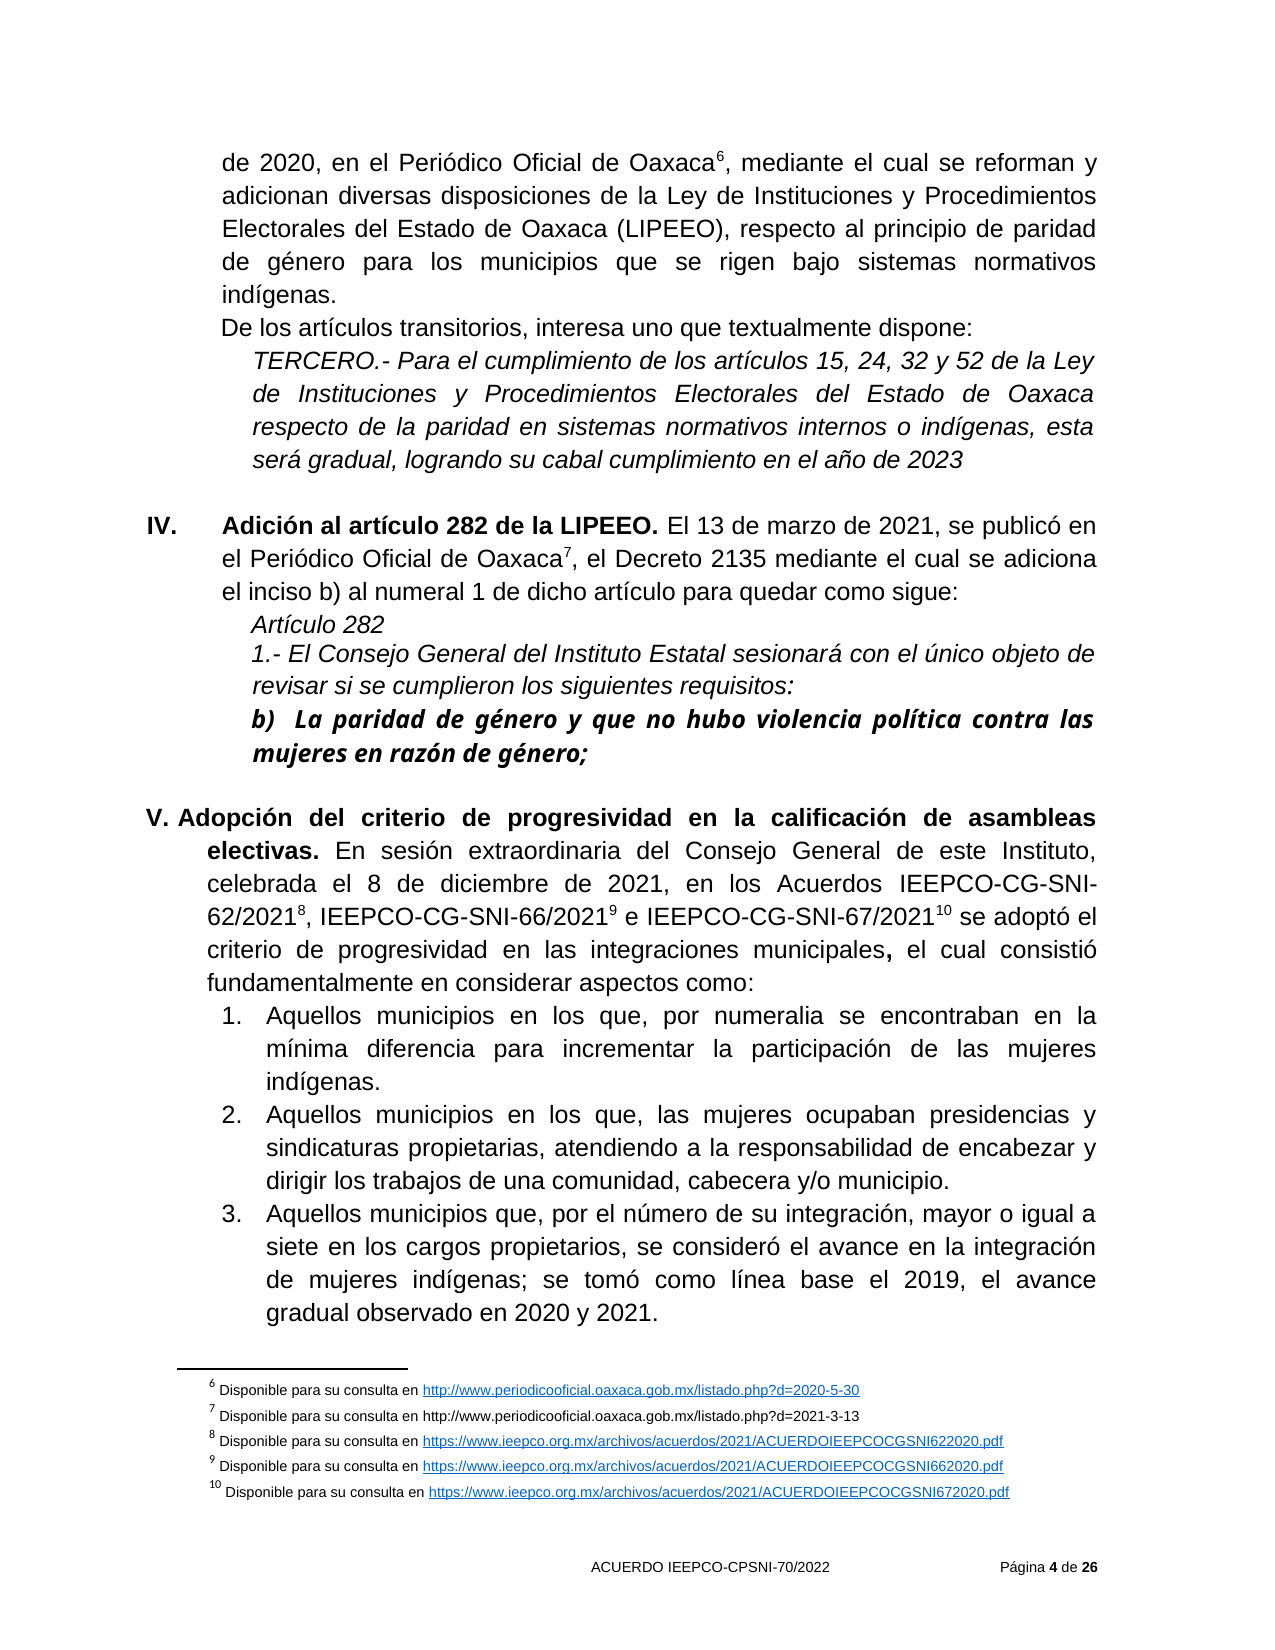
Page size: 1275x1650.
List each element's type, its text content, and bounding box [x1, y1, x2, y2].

list Aquellos municipios en los que, por numeralia se encontraban en la mínima diferencia para incrementar la participación de las mujeres indígenas. [221, 1001, 1098, 1096]
list Aquellos municipios que, por el número de su integración, mayor o igual a siete en los cargos propietarios, se consideró el avance en la integración de mujeres indígenas; se tomó como línea base el 2019, el avance gradual observado en 2020 y 2021. [221, 1199, 1098, 1327]
list Aquellos municipios en los que, las mujeres ocupaban presidencias y sindicaturas propietarias, atendiendo a la responsabilidad de encabezar y dirigir los trabajos de una comunidad, cabecera y/o municipio. [221, 1100, 1098, 1194]
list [186, 148, 1098, 308]
list Adición al artículo 282 de la LIPEEO. El 13 de marzo de 2021, se publicó en el Periódico Oficial de Oaxaca, el Decreto 2135 mediante el cual se adiciona el inciso b) al numeral 1 de dicho artículo para quedar como sigue: [177, 511, 1098, 606]
text Artículo 282 [251, 610, 1098, 639]
list TERCERO.- Para el cumplimiento de los artículos 15, 24, 32 y 52 de la Ley de Instituciones y Procedimientos Electorales del Estado de Oaxaca respecto de la paridad en sistemas normativos internos o indígenas, esta será gradual, logrando su cabal cumplimiento en el año de 2023 [252, 346, 1098, 473]
list Adopción del criterio de progresividad en la calificación de asambleas electivas. En sesión extraordinaria del Consejo General de este Instituto, celebrada el 8 de diciembre de 2021, en los Acuerdos IEEPCO-CG-SNI-62/2021, IEEPCO-CG-SNI-66/2021 e IEEPCO-CG-SNI-67/2021 se adoptó el criterio de progresividad en las integraciones municipales, el cual consistió fundamentalmente en considerar aspectos como: [169, 803, 1098, 996]
list De los artículos transitorios, interesa uno que textualmente dispone: [221, 313, 1098, 341]
text b) La paridad de género y que no hubo violencia política contra las mujeres en razón de género; [251, 701, 1098, 769]
text 1.- El Consejo General del Instituto Estatal sesionará con el único objeto de revisar si se cumplieron los siguientes requisitos: [251, 639, 1098, 701]
